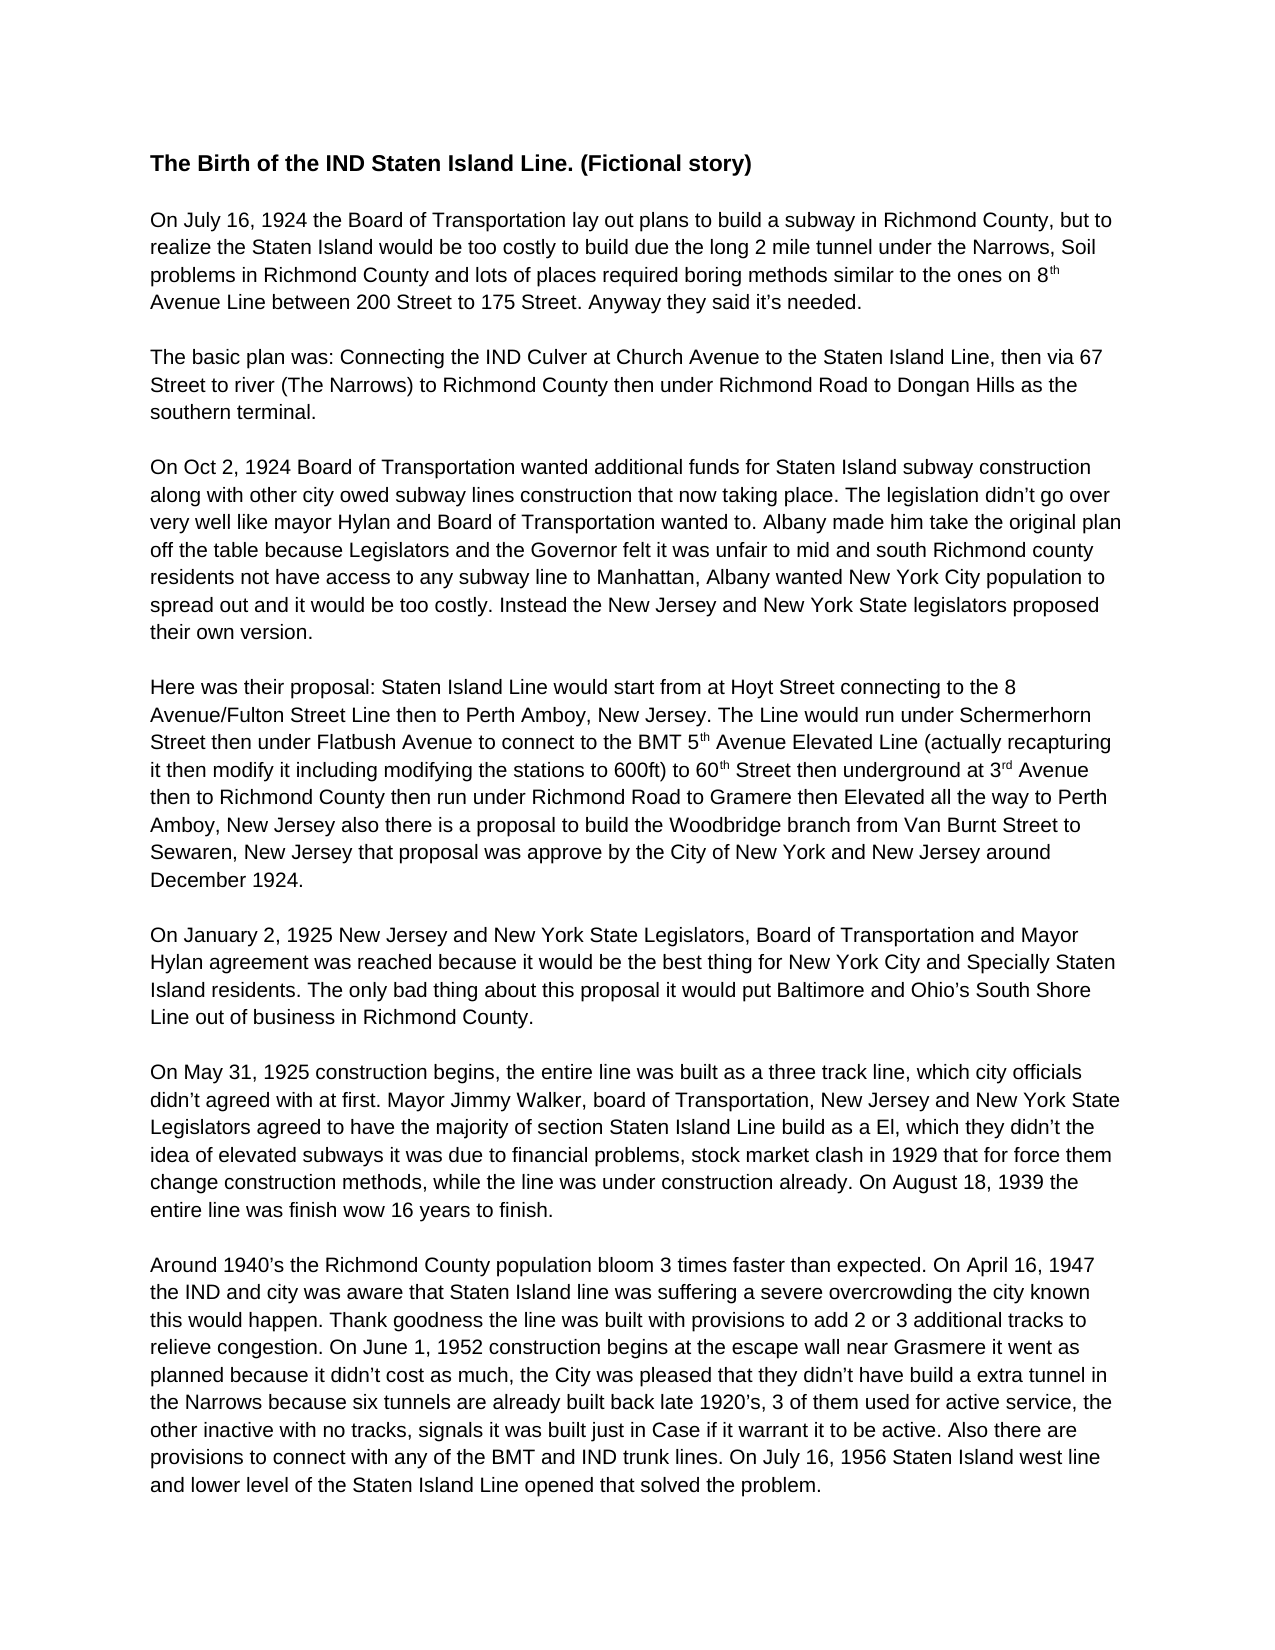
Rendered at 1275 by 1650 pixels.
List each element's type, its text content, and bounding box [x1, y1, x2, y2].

text Here was their proposal: Staten Island Line would start from at Hoyt Street connecting to the 8 Avenue/Fulton Street Line then to Perth Amboy, New Jersey. The Line would run under Schermerhorn Street then under Flatbush Avenue to connect to the BMT 5th Avenue Elevated Line (actually recapturing it then modify it including modifying the stations to 600ft) to 60th Street then underground at 3rd Avenue then to Richmond County then run under Richmond Road to Gramere then Elevated all the way to Perth Amboy, New Jersey also there is a proposal to build the Woodbridge branch from Van Burnt Street to Sewaren, New Jersey that proposal was approve by the City of New York and New Jersey around December 1924. [150, 675, 1125, 892]
text The Birth of the IND Staten Island Line. (Fictional story) [150, 150, 1125, 176]
text On January 2, 1925 New Jersey and New York State Legislators, Board of Transportation and Mayor Hylan agreement was reached because it would be the best thing for New York City and Specially Staten Island residents. The only bad thing about this proposal it would put Baltimore and Ohio’s South Shore Line out of business in Richmond County. [150, 923, 1125, 1029]
text On Oct 2, 1924 Board of Transportation wanted additional funds for Staten Island subway construction along with other city owed subway lines construction that now taking place. The legislation didn’t go over very well like mayor Hylan and Board of Transportation wanted to. Albany made him take the original plan off the table because Legislators and the Governor felt it was unfair to mid and south Richmond county residents not have access to any subway line to Manhattan, Albany wanted New York City population to spread out and it would be too costly. Instead the New Jersey and New York State legislators proposed their own version. [150, 455, 1125, 644]
text On July 16, 1924 the Board of Transportation lay out plans to build a subway in Richmond County, but to realize the Staten Island would be too costly to build due the long 2 mile tunnel under the Narrows, Soil problems in Richmond County and lots of places required boring methods similar to the ones on 8th Avenue Line between 200 Street to 175 Street. Anyway they said it’s needed. [150, 208, 1125, 314]
text On May 31, 1925 construction begins, the entire line was built as a three track line, which city officials didn’t agreed with at first. Mayor Jimmy Walker, board of Transportation, New Jersey and New York State Legislators agreed to have the majority of section Staten Island Line build as a El, which they didn’t the idea of elevated subways it was due to financial problems, stock market clash in 1929 that for force them change construction methods, while the line was under construction already. On August 18, 1939 the entire line was finish wow 16 years to finish. [150, 1060, 1125, 1222]
text The basic plan was: Connecting the IND Culver at Church Avenue to the Staten Island Line, then via 67 Street to river (The Narrows) to Richmond County then under Richmond Road to Dongan Hills as the southern terminal. [150, 345, 1125, 424]
text Around 1940’s the Richmond County population bloom 3 times faster than expected. On April 16, 1947 the IND and city was aware that Staten Island line was suffering a severe overcrowding the city known this would happen. Thank goodness the line was built with provisions to add 2 or 3 additional tracks to relieve congestion. On June 1, 1952 construction begins at the escape wall near Grasmere it went as planned because it didn’t cost as much, the City was pleased that they didn’t have build a extra tunnel in the Narrows because six tunnels are already built back late 1920’s, 3 of them used for active service, the other inactive with no tracks, signals it was built just in Case if it warrant it to be active. Also there are provisions to connect with any of the BMT and IND trunk lines. On July 16, 1956 Staten Island west line and lower level of the Staten Island Line opened that solved the problem. [150, 1253, 1125, 1497]
